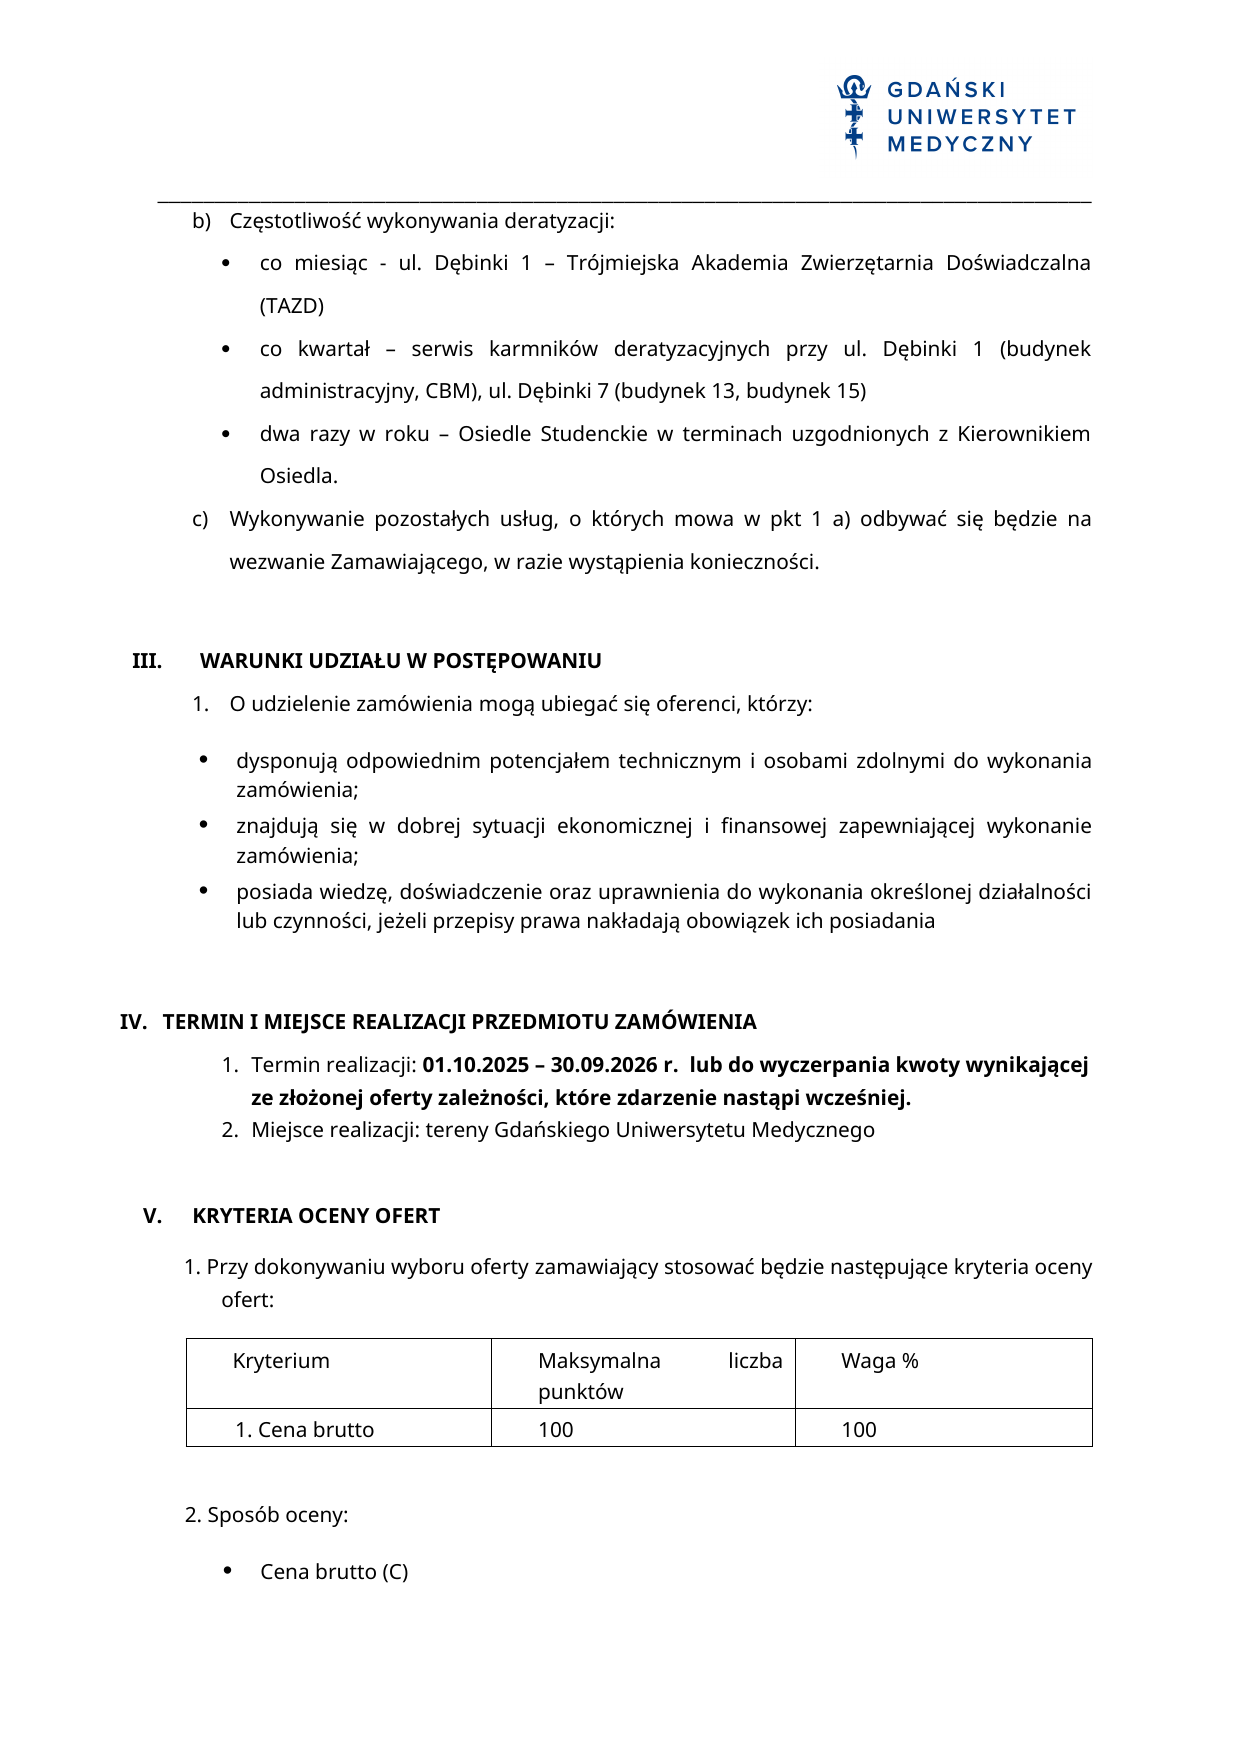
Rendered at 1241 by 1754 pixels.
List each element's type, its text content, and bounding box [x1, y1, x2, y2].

list dwa razy w roku – Osiedle Studenckie w terminach uzgodnionych z Kierownikiem Osiedla. [222, 419, 1093, 490]
picture [819, 57, 1093, 178]
list posiada wiedzę, doświadczenie oraz uprawnienia do wykonania określonej działalności lub czynności, jeżeli przepisy prawa nakładają obowiązek ich posiadania [199, 874, 1093, 935]
list Częstotliwość wykonywania deratyzacji: [192, 206, 1093, 234]
list O udzielenie zamówienia mogą ubiegać się oferenci, którzy: [192, 689, 1093, 718]
list KRYTERIA OCENY OFERT [162, 1201, 1093, 1230]
table_header Waga % [796, 1339, 1092, 1407]
list Cena brutto (C) [223, 1554, 1093, 1585]
table_cell 100 [492, 1409, 795, 1446]
table_cell 1. Cena brutto [187, 1409, 491, 1446]
table_header Kryterium [187, 1339, 491, 1407]
list Miejsce realizacji: tereny Gdańskiego Uniwersytetu Medycznego [221, 1115, 1093, 1144]
table_cell 100 [796, 1409, 1092, 1446]
text 1. Przy dokonywaniu wyboru oferty zamawiający stosować będzie następujące kryteria oceny ofert: [183, 1252, 1093, 1313]
list Wykonywanie pozostałych usług, o których mowa w pkt 1 a) odbywać się będzie na wezwanie Zamawiającego, w razie wystąpienia konieczności. [192, 504, 1093, 575]
list WARUNKI UDZIAŁU W POSTĘPOWANIU [162, 647, 1093, 675]
table_header Maksymalna liczba punktów [492, 1339, 795, 1407]
list co miesiąc - ul. Dębinki 1 – Trójmiejska Akademia Zwierzętarnia Doświadczalna (TAZD) [222, 248, 1093, 319]
list TERMIN I MIEJSCE REALIZACJI PRZEDMIOTU ZAMÓWIENIA [148, 1007, 1093, 1036]
list dysponują odpowiednim potencjałem technicznym i osobami zdolnymi do wykonania zamówienia; [199, 743, 1093, 803]
list Termin realizacji: 01.10.2025 – 30.09.2026 r. lub do wyczerpania kwoty wynikającej ze złożonej oferty zależności, które zdarzenie nastąpi wcześniej. [221, 1050, 1093, 1111]
list co kwartał – serwis karmników deratyzacyjnych przy ul. Dębinki 1 (budynek administracyjny, CBM), ul. Dębinki 7 (budynek 13, budynek 15) [222, 334, 1093, 405]
text 2. Sposób oceny: [184, 1500, 1093, 1529]
list znajdują się w dobrej sytuacji ekonomicznej i finansowej zapewniającej wykonanie zamówienia; [199, 808, 1093, 869]
